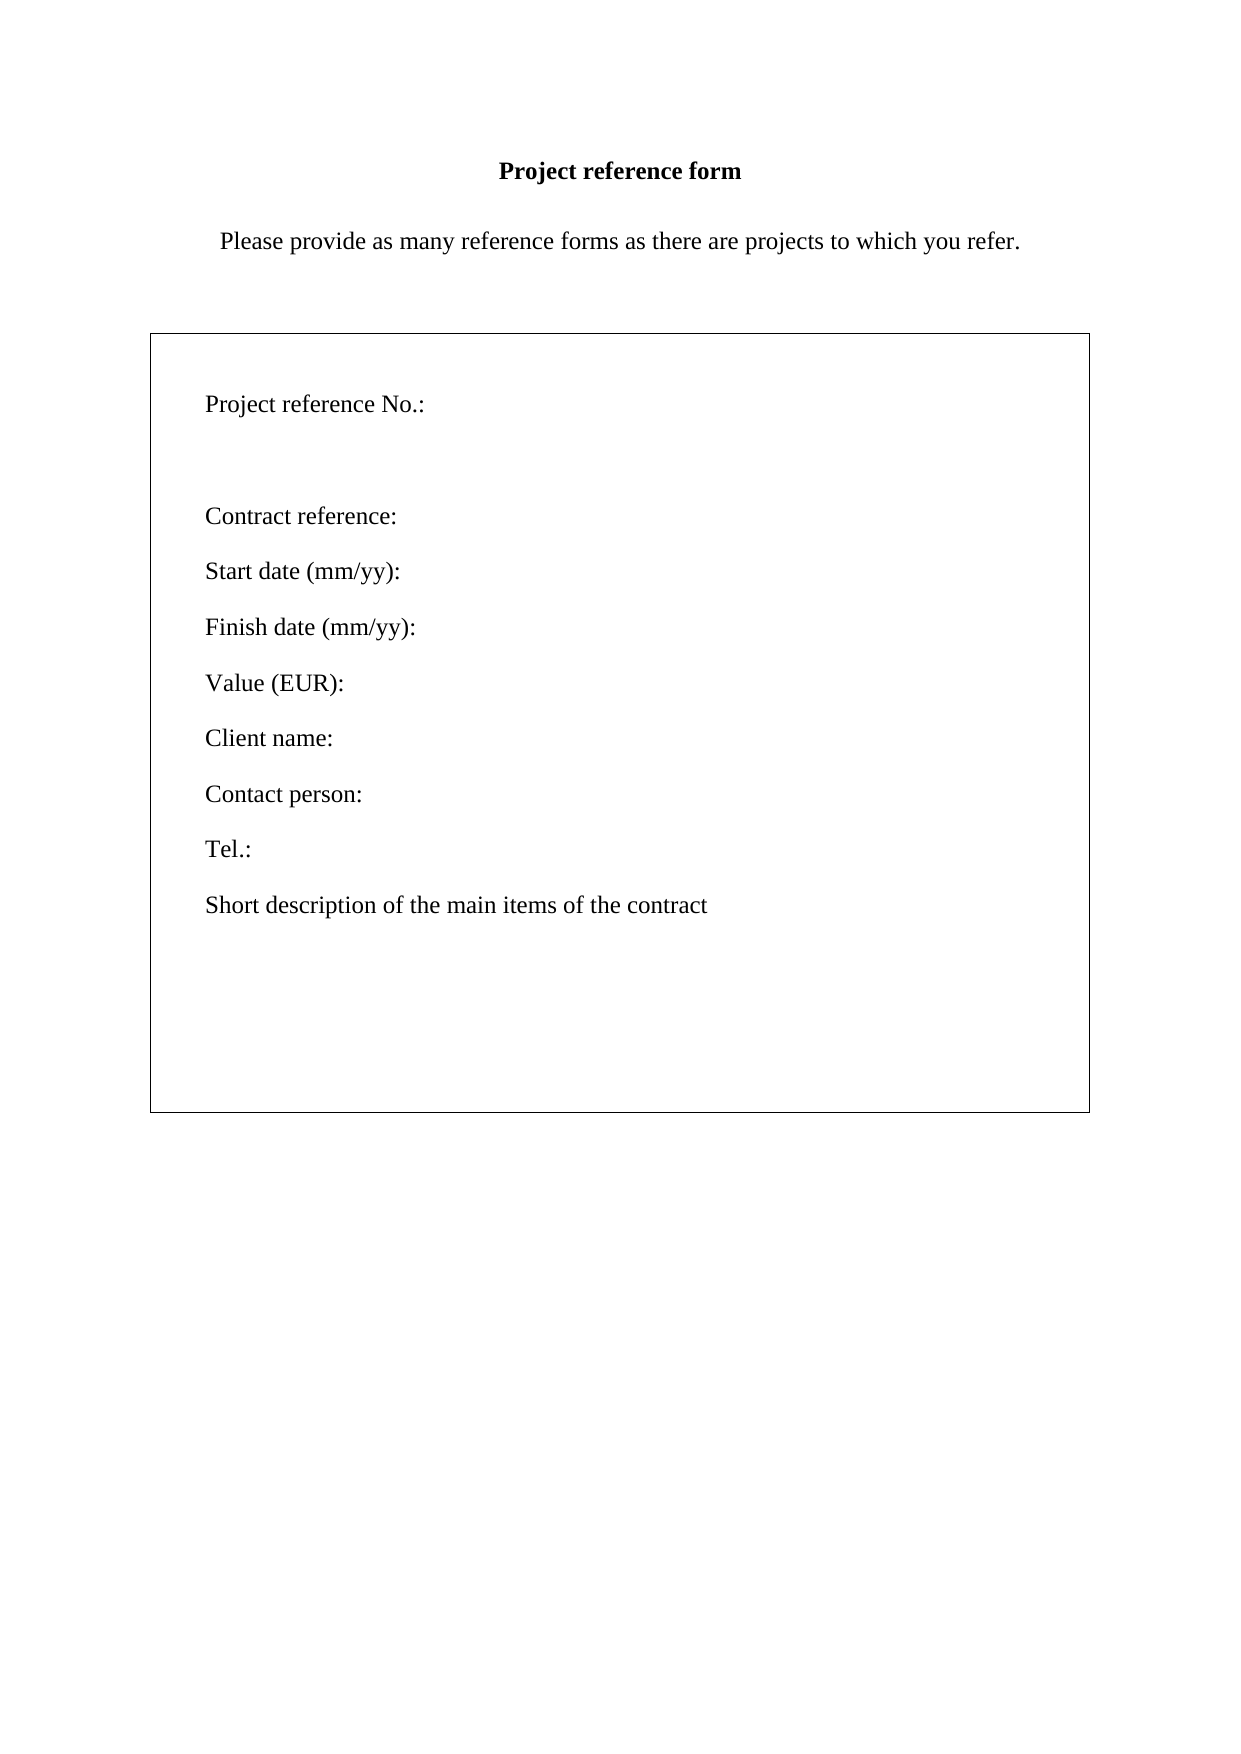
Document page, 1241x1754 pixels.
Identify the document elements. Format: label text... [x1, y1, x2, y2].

subtitle Project reference form [150, 156, 1090, 185]
text Please provide as many reference forms as there are projects to which you refer. [150, 226, 1090, 255]
table_header Project reference No.: Contract reference: Start date (mm/yy): Finish date (mm/yy): Value (EUR): Client name: Contact person: Tel.: Short description of the main items of the contract [151, 334, 1089, 1112]
